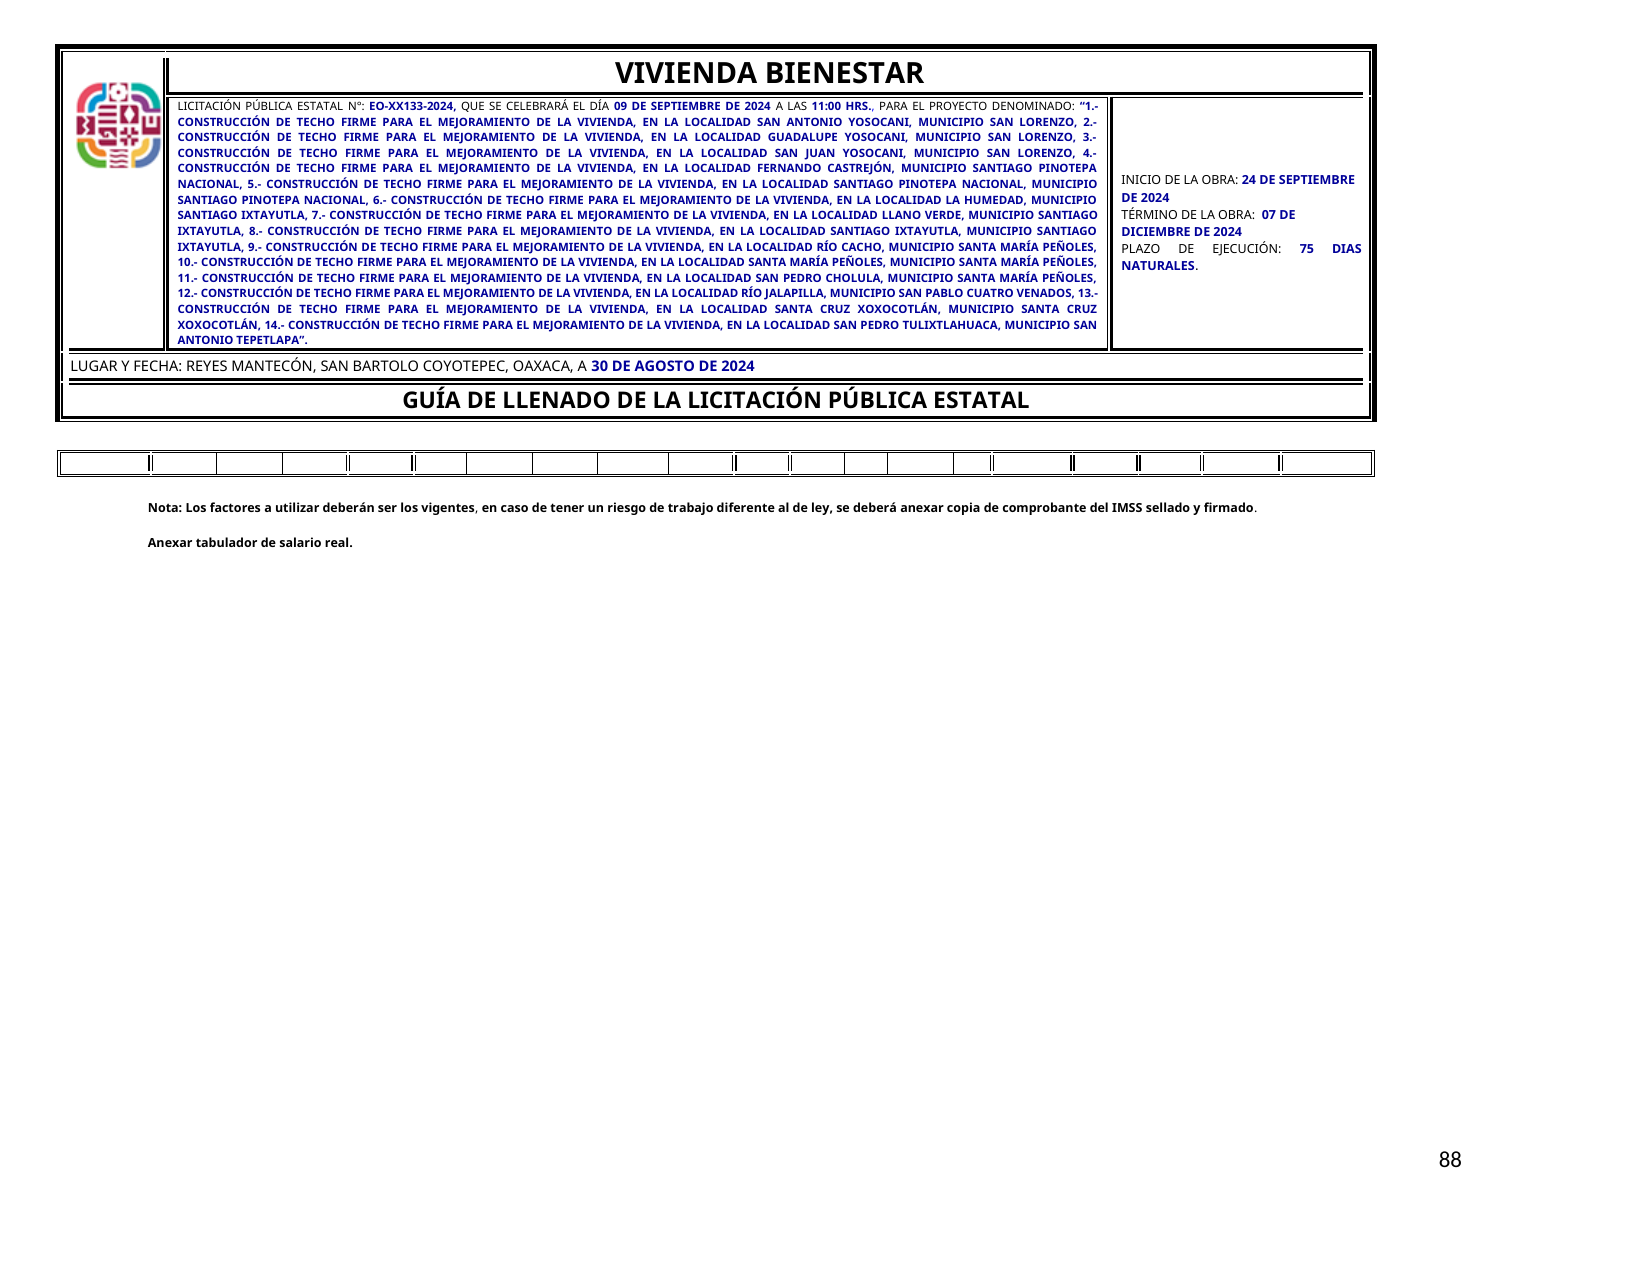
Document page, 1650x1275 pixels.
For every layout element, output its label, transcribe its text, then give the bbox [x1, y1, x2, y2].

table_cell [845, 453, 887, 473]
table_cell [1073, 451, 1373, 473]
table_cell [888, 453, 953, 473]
picture [66, 74, 163, 174]
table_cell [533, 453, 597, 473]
text Anexar tabulador de salario real. [148, 534, 1462, 551]
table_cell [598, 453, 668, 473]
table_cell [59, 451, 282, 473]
picture [165, 74, 172, 174]
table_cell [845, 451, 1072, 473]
text Nota: Los factores a utilizar deberán ser los vigentes, en caso de tener un riesgo de trabajo diferente al de ley, se deberá anexar copia de comprobante del IMSS sellado y firmado. [148, 499, 1462, 516]
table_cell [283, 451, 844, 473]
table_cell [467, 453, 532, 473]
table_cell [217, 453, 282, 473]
